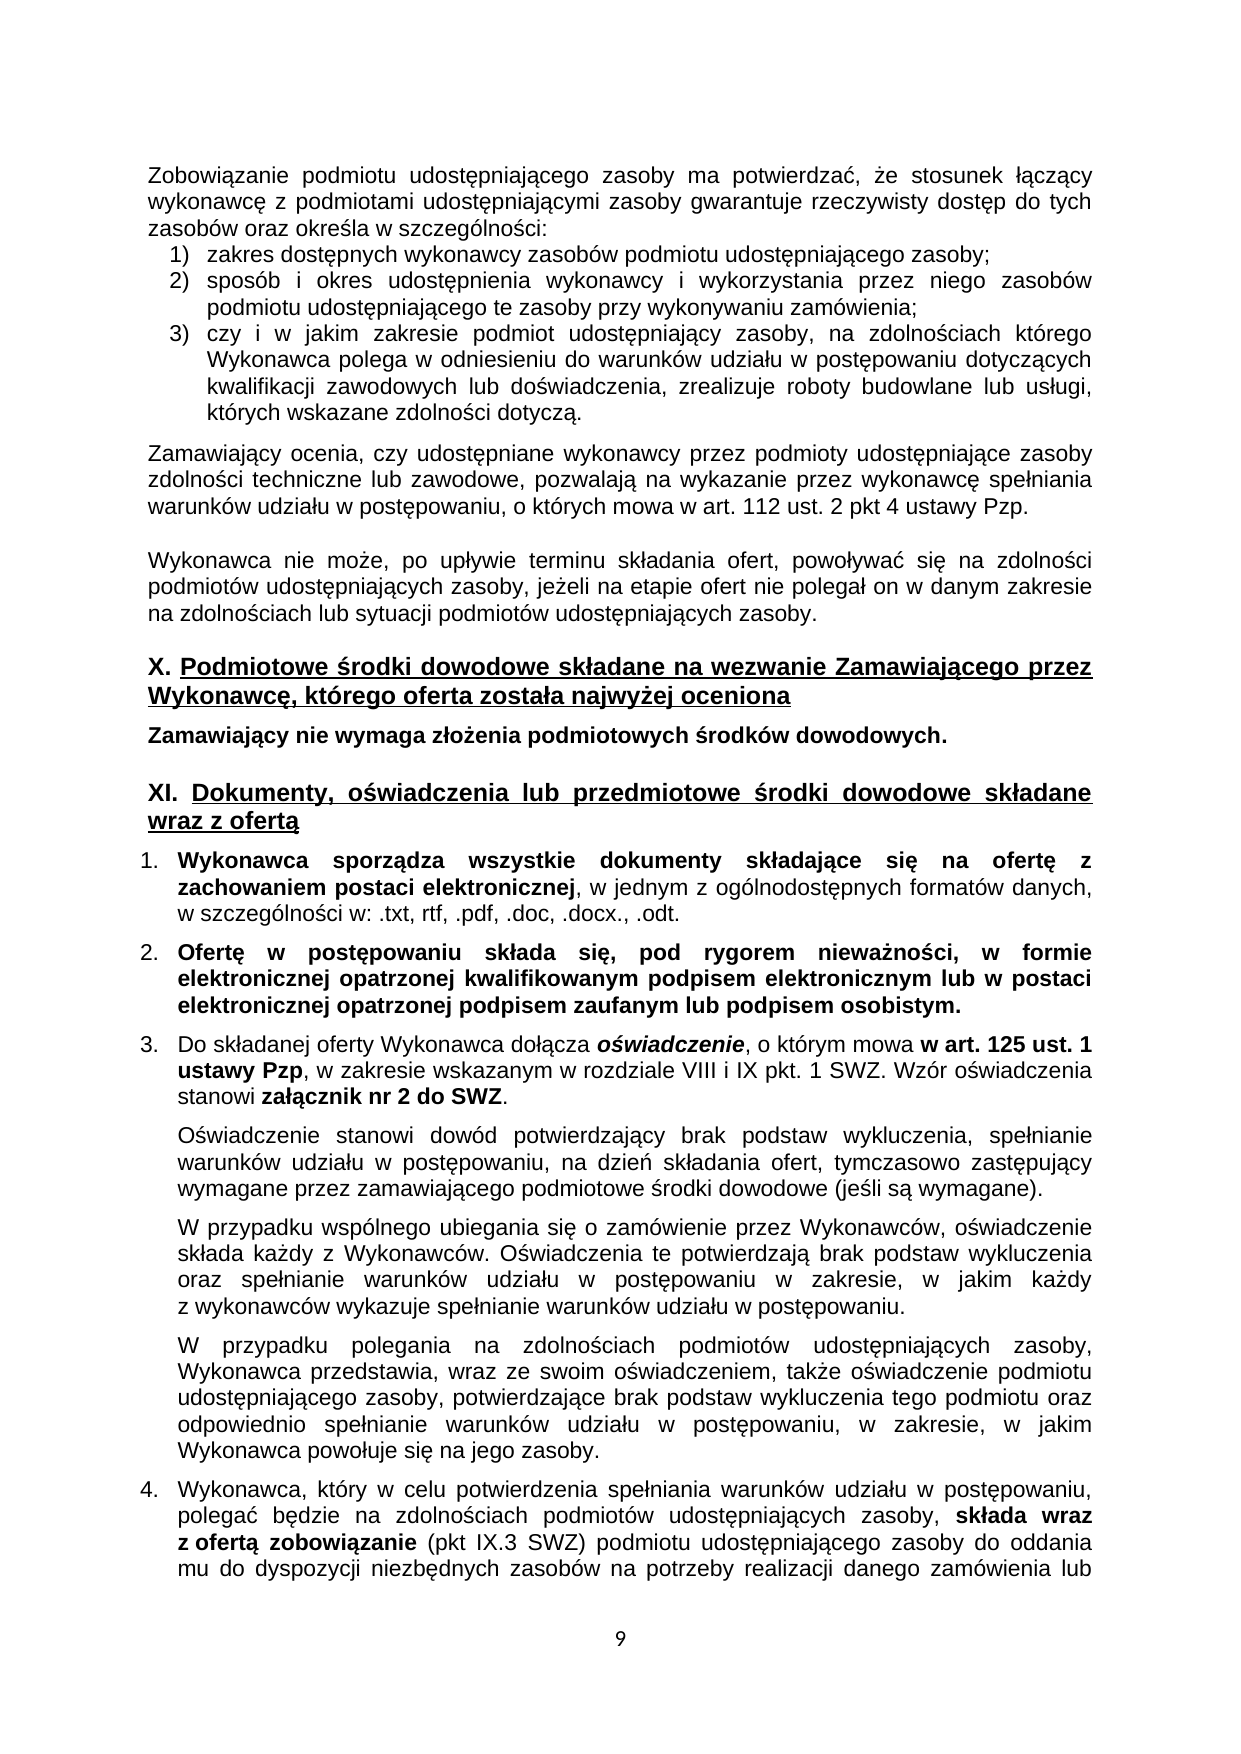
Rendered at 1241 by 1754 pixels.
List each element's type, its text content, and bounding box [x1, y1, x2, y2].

text XI. Dokumenty, oświadczenia lub przedmiotowe środki dowodowe składane wraz z ofertą [148, 777, 1093, 835]
text W przypadku polegania na zdolnościach podmiotów udostępniających zasoby, Wykonawca przedstawia, wraz ze swoim oświadczeniem, także oświadczenie podmiotu udostępniającego zasoby, potwierdzające brak podstaw wykluczenia tego podmiotu oraz odpowiednio spełnianie warunków udziału w postępowaniu, w zakresie, w jakim Wykonawca powołuje się na jego zasoby. [177, 1332, 1093, 1463]
list sposób i okres udostępnienia wykonawcy i wykorzystania przez niego zasobów podmiotu udostępniającego te zasoby przy wykonywaniu zamówienia; [169, 267, 1093, 320]
list Wykonawca sporządza wszystkie dokumenty składające się na ofertę z zachowaniem postaci elektronicznej, w jednym z ogólnodostępnych formatów danych, w szczególności w: .txt, rtf, .pdf, .doc, .docx., .odt. [140, 847, 1093, 927]
list Do składanej oferty Wykonawca dołącza oświadczenie, o którym mowa w art. 125 ust. 1 ustawy Pzp, w zakresie wskazanym w rozdziale VIII i IX pkt. 1 SWZ. Wzór oświadczenia stanowi załącznik nr 2 do SWZ. [140, 1031, 1093, 1110]
text Zobowiązanie podmiotu udostępniającego zasoby ma potwierdzać, że stosunek łączący wykonawcę z podmiotami udostępniającymi zasoby gwarantuje rzeczywisty dostęp do tych zasobów oraz określa w szczególności: [148, 162, 1093, 241]
list czy i w jakim zakresie podmiot udostępniający zasoby, na zdolnościach którego Wykonawca polega w odniesieniu do warunków udziału w postępowaniu dotyczących kwalifikacji zawodowych lub doświadczenia, zrealizuje roboty budowlane lub usługi, których wskazane zdolności dotyczą. [169, 320, 1093, 426]
list Ofertę w postępowaniu składa się, pod rygorem nieważności, w formie elektronicznej opatrzonej kwalifikowanym podpisem elektronicznym lub w postaci elektronicznej opatrzonej podpisem zaufanym lub podpisem osobistym. [140, 939, 1093, 1018]
text Zamawiający ocenia, czy udostępniane wykonawcy przez podmioty udostępniające zasoby zdolności techniczne lub zawodowe, pozwalają na wykazanie przez wykonawcę spełniania warunków udziału w postępowaniu, o których mowa w art. 112 ust. 2 pkt 4 ustawy Pzp. [148, 440, 1093, 519]
text Zamawiający nie wymaga złożenia podmiotowych środków dowodowych. [148, 722, 1093, 749]
list zakres dostępnych wykonawcy zasobów podmiotu udostępniającego zasoby; [169, 241, 1093, 267]
text Wykonawca nie może, po upływie terminu składania ofert, powoływać się na zdolności podmiotów udostępniających zasoby, jeżeli na etapie ofert nie polegał on w danym zakresie na zdolnościach lub sytuacji podmiotów udostępniających zasoby. [148, 547, 1093, 626]
text X. Podmiotowe środki dowodowe składane na wezwanie Zamawiającego przez Wykonawcę, którego oferta została najwyżej oceniona [148, 652, 1093, 710]
text W przypadku wspólnego ubiegania się o zamówienie przez Wykonawców, oświadczenie składa każdy z Wykonawców. Oświadczenia te potwierdzają brak podstaw wykluczenia oraz spełnianie warunków udziału w postępowaniu w zakresie, w jakim każdy z wykonawców wykazuje spełnianie warunków udziału w postępowaniu. [177, 1214, 1093, 1319]
text Oświadczenie stanowi dowód potwierdzający brak podstaw wykluczenia, spełnianie warunków udziału w postępowaniu, na dzień składania ofert, tymczasowo zastępujący wymagane przez zamawiającego podmiotowe środki dowodowe (jeśli są wymagane). [177, 1122, 1093, 1201]
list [140, 1476, 1093, 1581]
